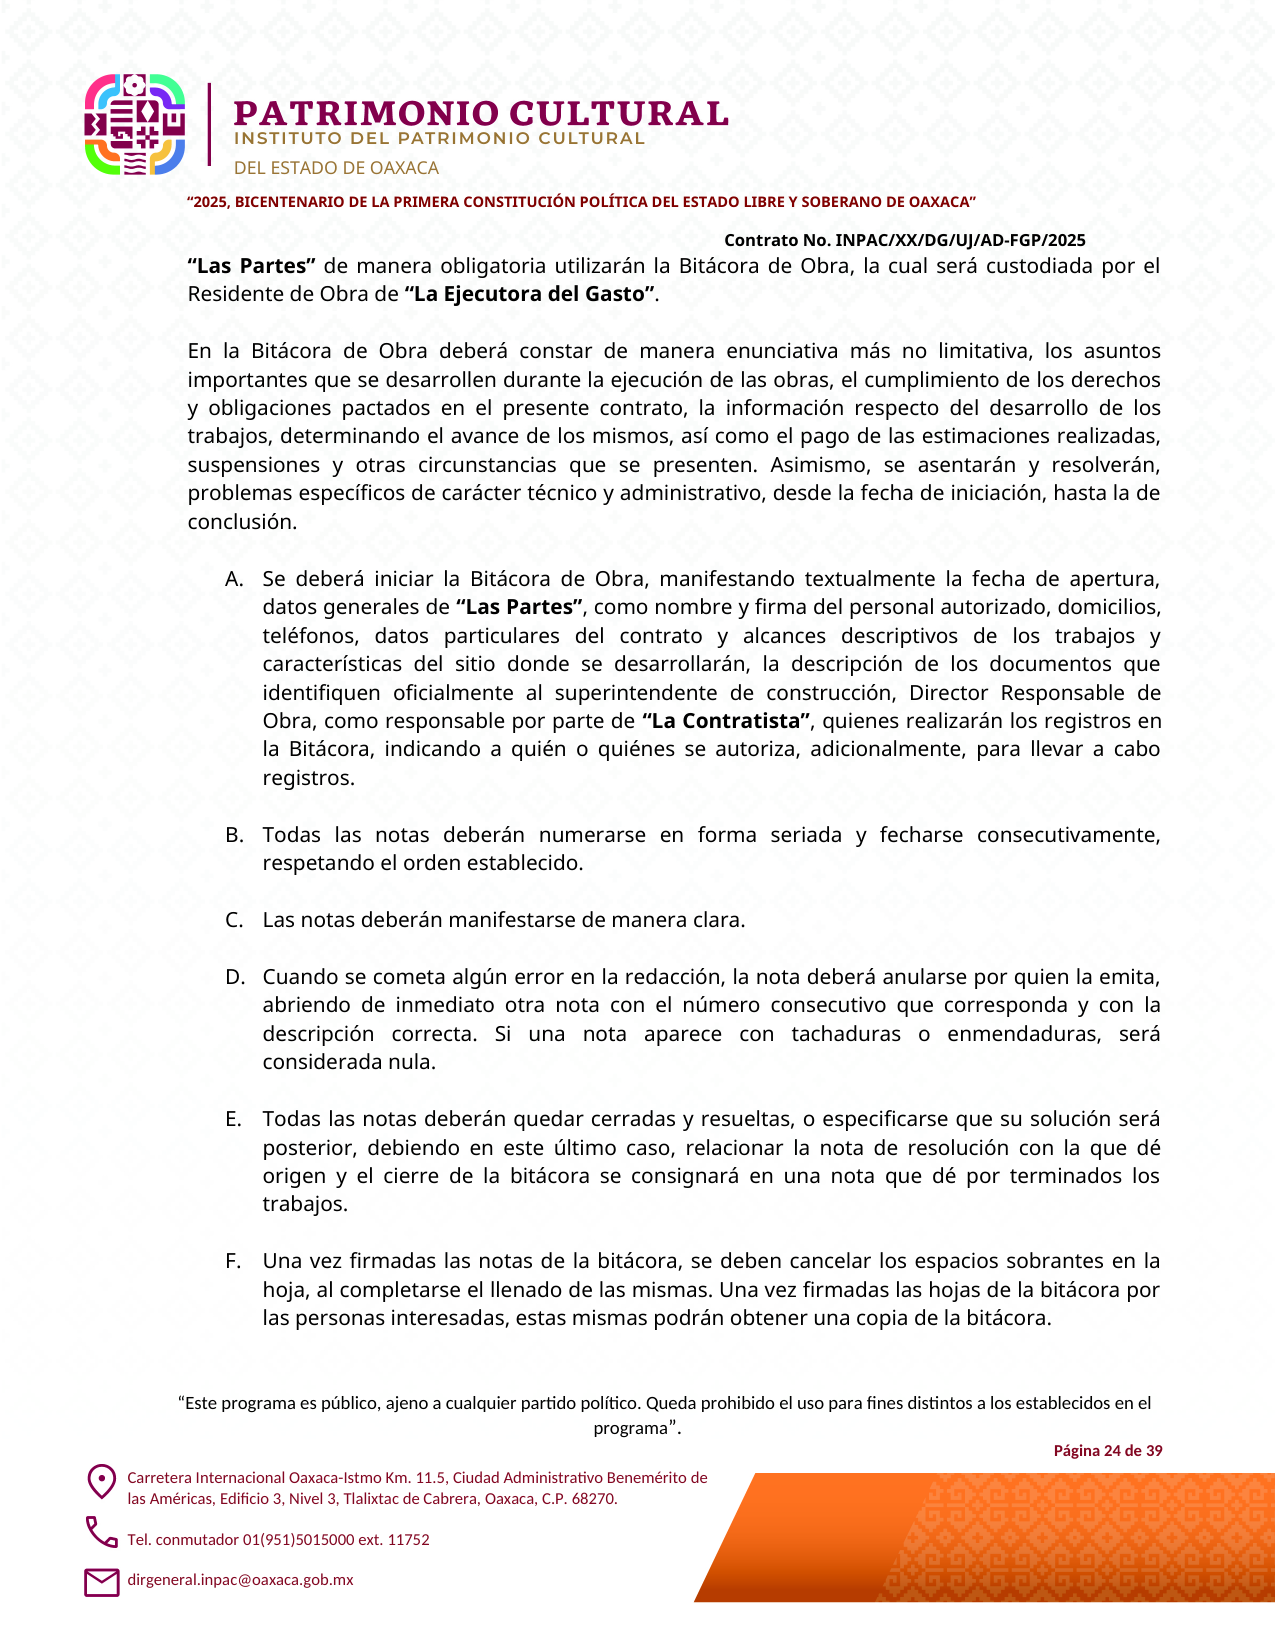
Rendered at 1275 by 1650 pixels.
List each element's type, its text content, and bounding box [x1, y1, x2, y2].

list Una vez firmadas las notas de la bitácora, se deben cancelar los espacios sobrantes en la hoja, al completarse el llenado de las mismas. Una vez firmadas las hojas de la bitácora por las personas interesadas, estas mismas podrán obtener una copia de la bitácora. [225, 1246, 1162, 1332]
list Se deberá iniciar la Bitácora de Obra, manifestando textualmente la fecha de apertura, datos generales de “Las Partes”, como nombre y firma del personal autorizado, domicilios, teléfonos, datos particulares del contrato y alcances descriptivos de los trabajos y características del sitio donde se desarrollarán, la descripción de los documentos que identifiquen oficialmente al superintendente de construcción, Director Responsable de Obra, como responsable por parte de “La Contratista”, quienes realizarán los registros en la Bitácora, indicando a quién o quiénes se autoriza, adicionalmente, para llevar a cabo registros. [225, 564, 1162, 791]
picture [1, 0, 1275, 1649]
list Cuando se cometa algún error en la redacción, la nota deberá anularse por quien la emita, abriendo de inmediato otra nota con el número consecutivo que corresponda y con la descripción correcta. Si una nota aparece con tachaduras o enmendaduras, será considerada nula. [225, 962, 1162, 1076]
list Las notas deberán manifestarse de manera clara. [225, 905, 1162, 933]
list Todas las notas deberán quedar cerradas y resueltas, o especificarse que su solución será posterior, debiendo en este último caso, relacionar la nota de resolución con la que dé origen y el cierre de la bitácora se consignará en una nota que dé por terminados los trabajos. [225, 1104, 1162, 1218]
list Todas las notas deberán numerarse en forma seriada y fecharse consecutivamente, respetando el orden establecido. [225, 820, 1162, 877]
text “Las Partes” de manera obligatoria utilizarán la Bitácora de Obra, la cual será custodiada por el Residente de Obra de “La Ejecutora del Gasto”. [187, 251, 1162, 308]
text En la Bitácora de Obra deberá constar de manera enunciativa más no limitativa, los asuntos importantes que se desarrollen durante la ejecución de las obras, el cumplimiento de los derechos y obligaciones pactados en el presente contrato, la información respecto del desarrollo de los trabajos, determinando el avance de los mismos, así como el pago de las estimaciones realizadas, suspensiones y otras circunstancias que se presenten. Asimismo, se asentarán y resolverán, problemas específicos de carácter técnico y administrativo, desde la fecha de iniciación, hasta la de conclusión. [187, 336, 1162, 535]
